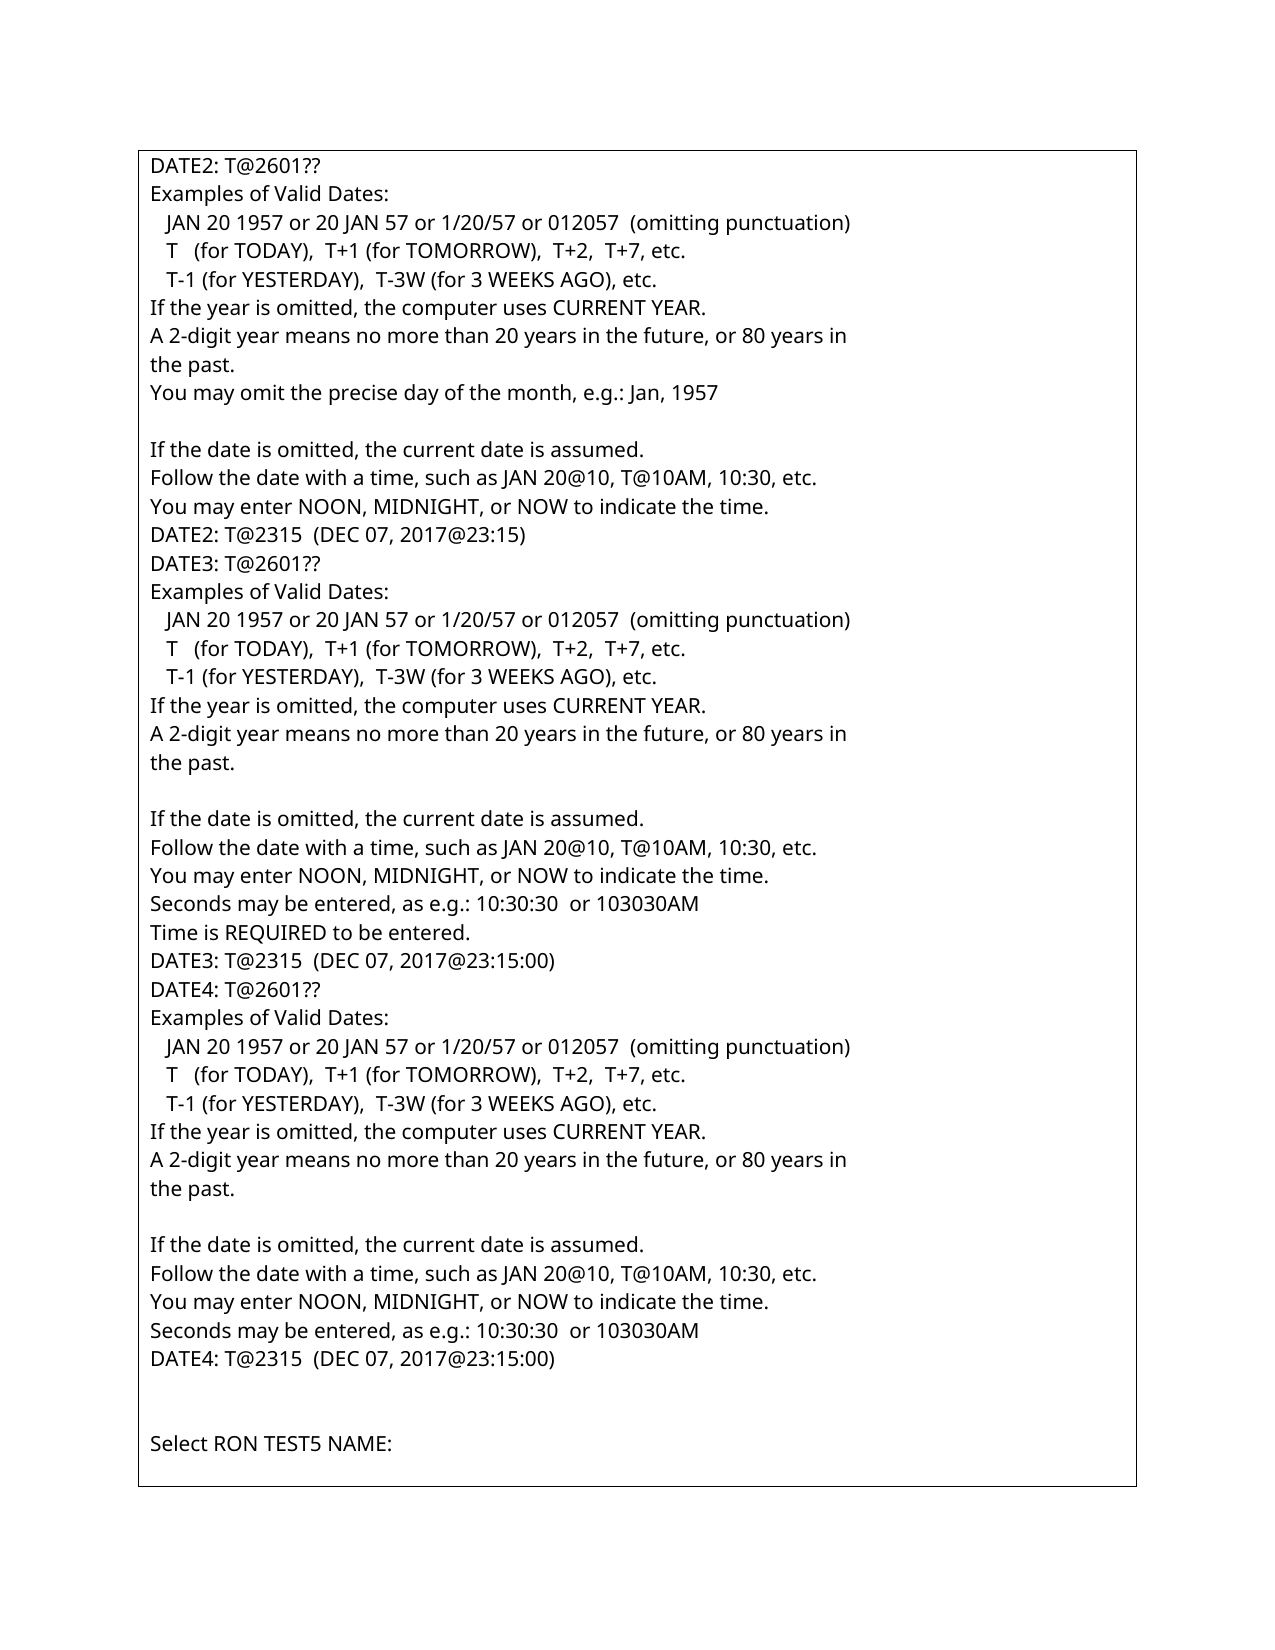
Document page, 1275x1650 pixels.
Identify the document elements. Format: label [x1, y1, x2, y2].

table_cell [139, 151, 1136, 1486]
